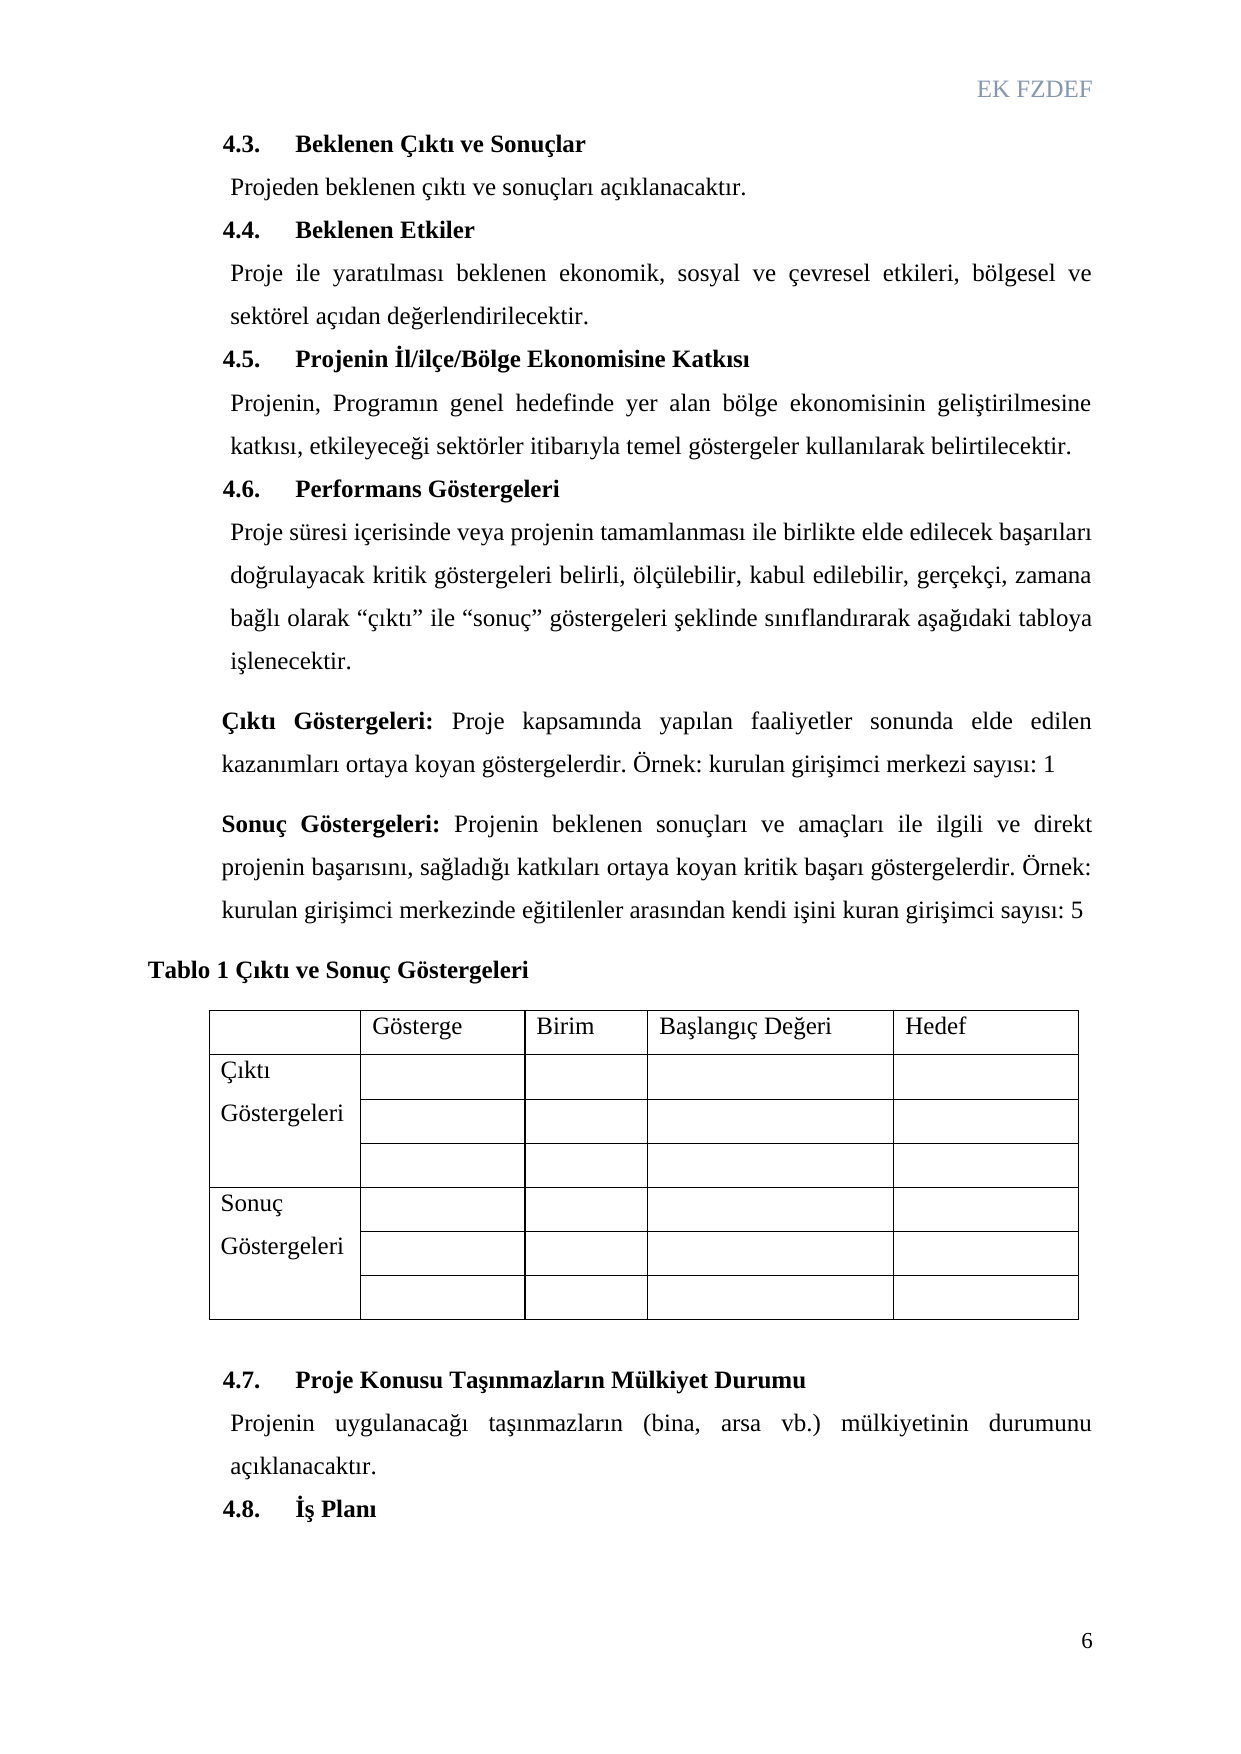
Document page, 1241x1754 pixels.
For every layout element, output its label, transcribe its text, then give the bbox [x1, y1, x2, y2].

text Çıktı Göstergeleri: Proje kapsamında yapılan faaliyetler sonunda elde edilen kazanımları ortaya koyan göstergelerdir. Örnek: kurulan girişimci merkezi sayısı: 1 [221, 706, 1093, 778]
table_cell [648, 1144, 893, 1187]
table_cell [526, 1188, 647, 1231]
table_cell [894, 1055, 1078, 1098]
table_cell [648, 1188, 893, 1231]
table_cell [894, 1188, 1078, 1231]
table_header Başlangıç Değeri [648, 1011, 893, 1054]
list İş Planı [223, 1494, 1093, 1523]
table_cell [361, 1144, 524, 1187]
table_cell [648, 1232, 893, 1275]
list Projeden beklenen çıktı ve sonuçları açıklanacaktır. [230, 172, 1093, 201]
list Proje ile yaratılması beklenen ekonomik, sosyal ve çevresel etkileri, bölgesel ve sektörel açıdan değerlendirilecektir. [230, 258, 1093, 330]
table_cell [526, 1144, 647, 1187]
list Proje Konusu Taşınmazların Mülkiyet Durumu [223, 1079, 1093, 1394]
table_cell [648, 1100, 893, 1142]
table_cell [648, 1276, 893, 1319]
table_cell [648, 1055, 893, 1098]
table_header Gösterge [361, 1011, 524, 1054]
list Projenin, Programın genel hedefinde yer alan bölge ekonomisinin geliştirilmesine katkısı, etkileyeceği sektörler itibarıyla temel göstergeler kullanılarak belirtilecektir. [230, 388, 1093, 459]
list Projenin İl/ilçe/Bölge Ekonomisine Katkısı [223, 344, 1093, 373]
table_header Birim [526, 1011, 647, 1054]
list Proje süresi içerisinde veya projenin tamamlanması ile birlikte elde edilecek başarıları doğrulayacak kritik göstergeleri belirli, ölçülebilir, kabul edilebilir, gerçekçi, zamana bağlı olarak “çıktı” ile “sonuç” göstergeleri şeklinde sınıflandırarak aşağıdaki tabloya işlenecektir. [230, 517, 1093, 675]
table_cell [526, 1232, 647, 1275]
table_header Hedef [894, 1011, 1078, 1054]
table_cell Sonuç Göstergeleri [210, 1188, 360, 1319]
table_cell Çıktı Göstergeleri [210, 1055, 360, 1187]
table_cell [894, 1232, 1078, 1275]
table_cell [361, 1232, 524, 1275]
table_cell [526, 1276, 647, 1319]
text Tablo 1 Çıktı ve Sonuç Göstergeleri [148, 955, 1093, 984]
list Performans Göstergeleri [223, 474, 1093, 503]
table_cell [894, 1144, 1078, 1187]
list Beklenen Çıktı ve Sonuçlar [223, 129, 1093, 158]
table_cell [526, 1100, 647, 1142]
table_cell [361, 1055, 524, 1098]
table_cell [361, 1100, 524, 1142]
list Beklenen Etkiler [223, 215, 1093, 244]
table_header [210, 1011, 360, 1054]
table_cell [361, 1276, 524, 1319]
list Projenin uygulanacağı taşınmazların (bina, arsa vb.) mülkiyetinin durumunu açıklanacaktır. [230, 1408, 1093, 1480]
table_cell [526, 1055, 647, 1098]
table_cell [894, 1276, 1078, 1319]
table_cell [894, 1100, 1078, 1142]
table_cell [361, 1188, 524, 1231]
text Sonuç Göstergeleri: Projenin beklenen sonuçları ve amaçları ile ilgili ve direkt projenin başarısını, sağladığı katkıları ortaya koyan kritik başarı göstergelerdir. Örnek: kurulan girişimci merkezinde eğitilenler arasından kendi işini kuran girişimci sayısı: 5 [221, 809, 1093, 924]
